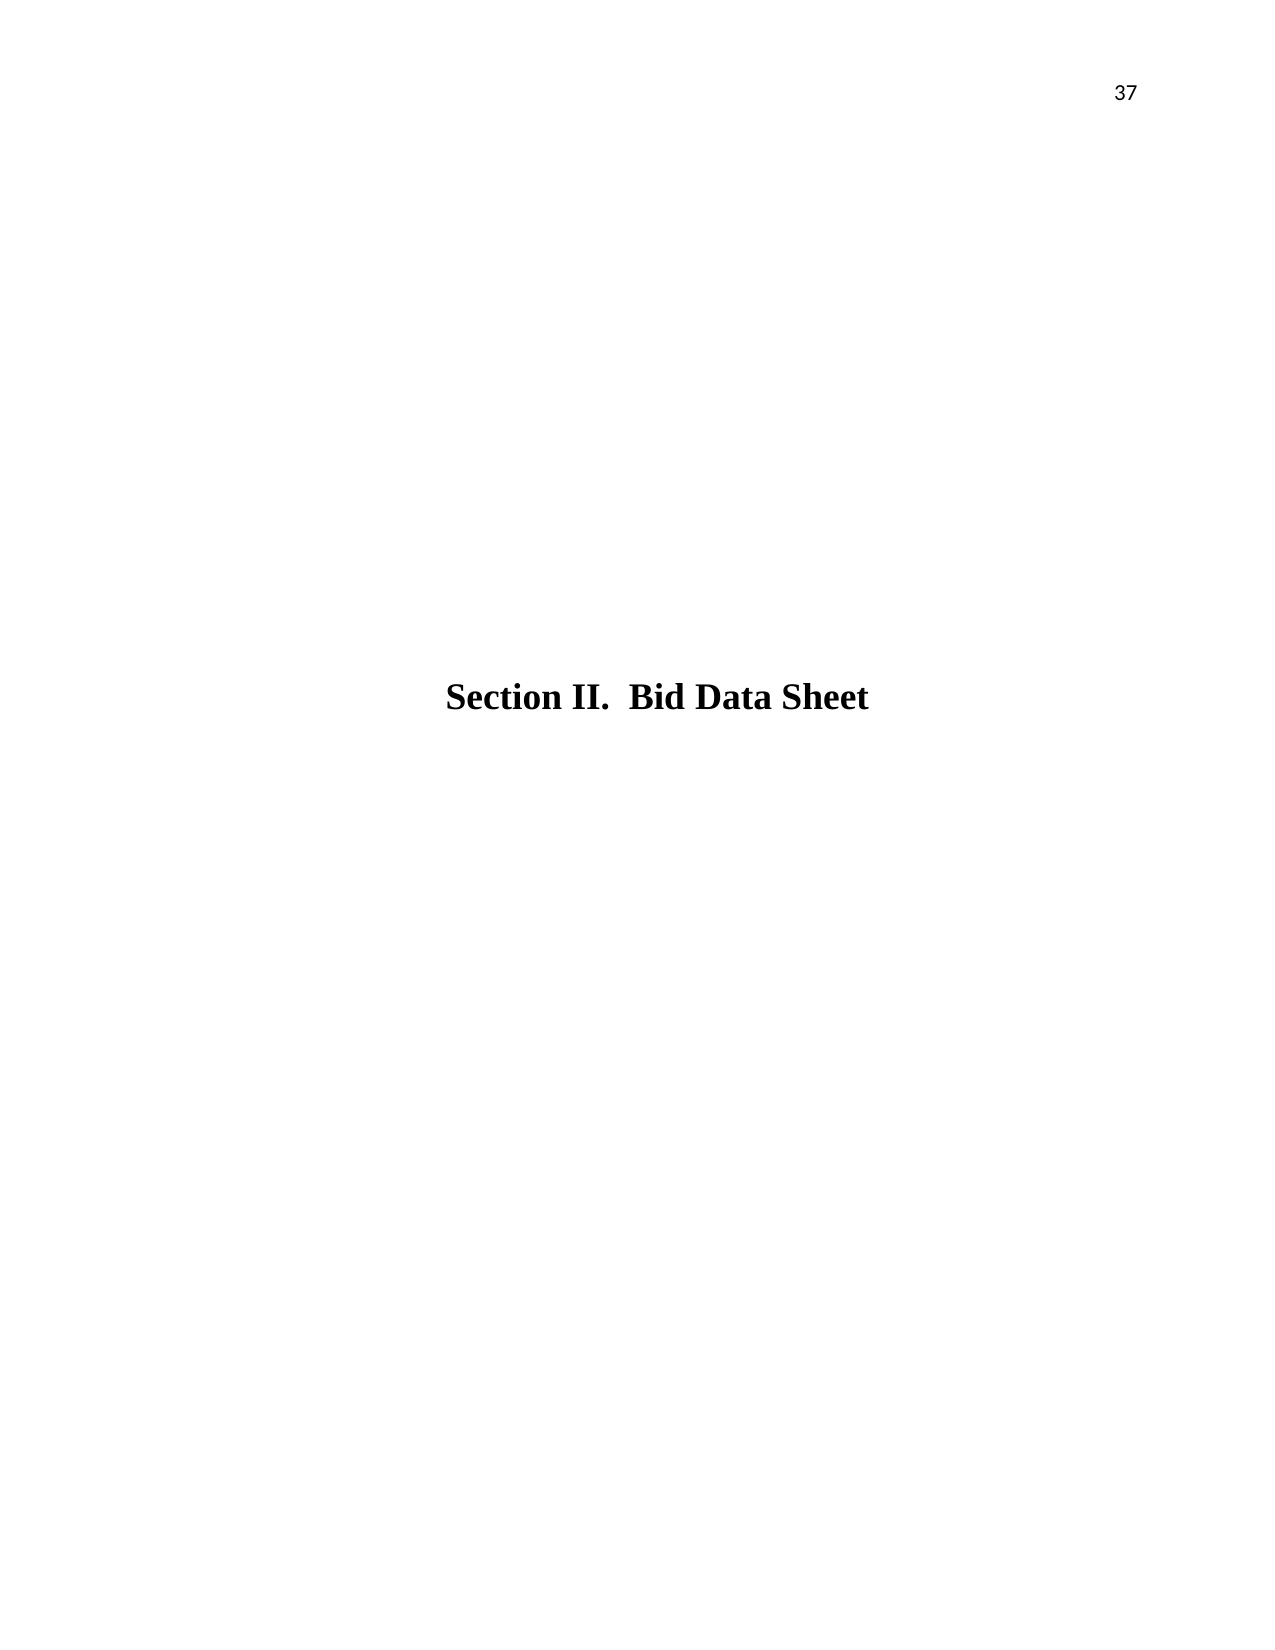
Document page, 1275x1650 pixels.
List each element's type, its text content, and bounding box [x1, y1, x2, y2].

text Section II. Bid Data Sheet [177, 673, 1137, 718]
